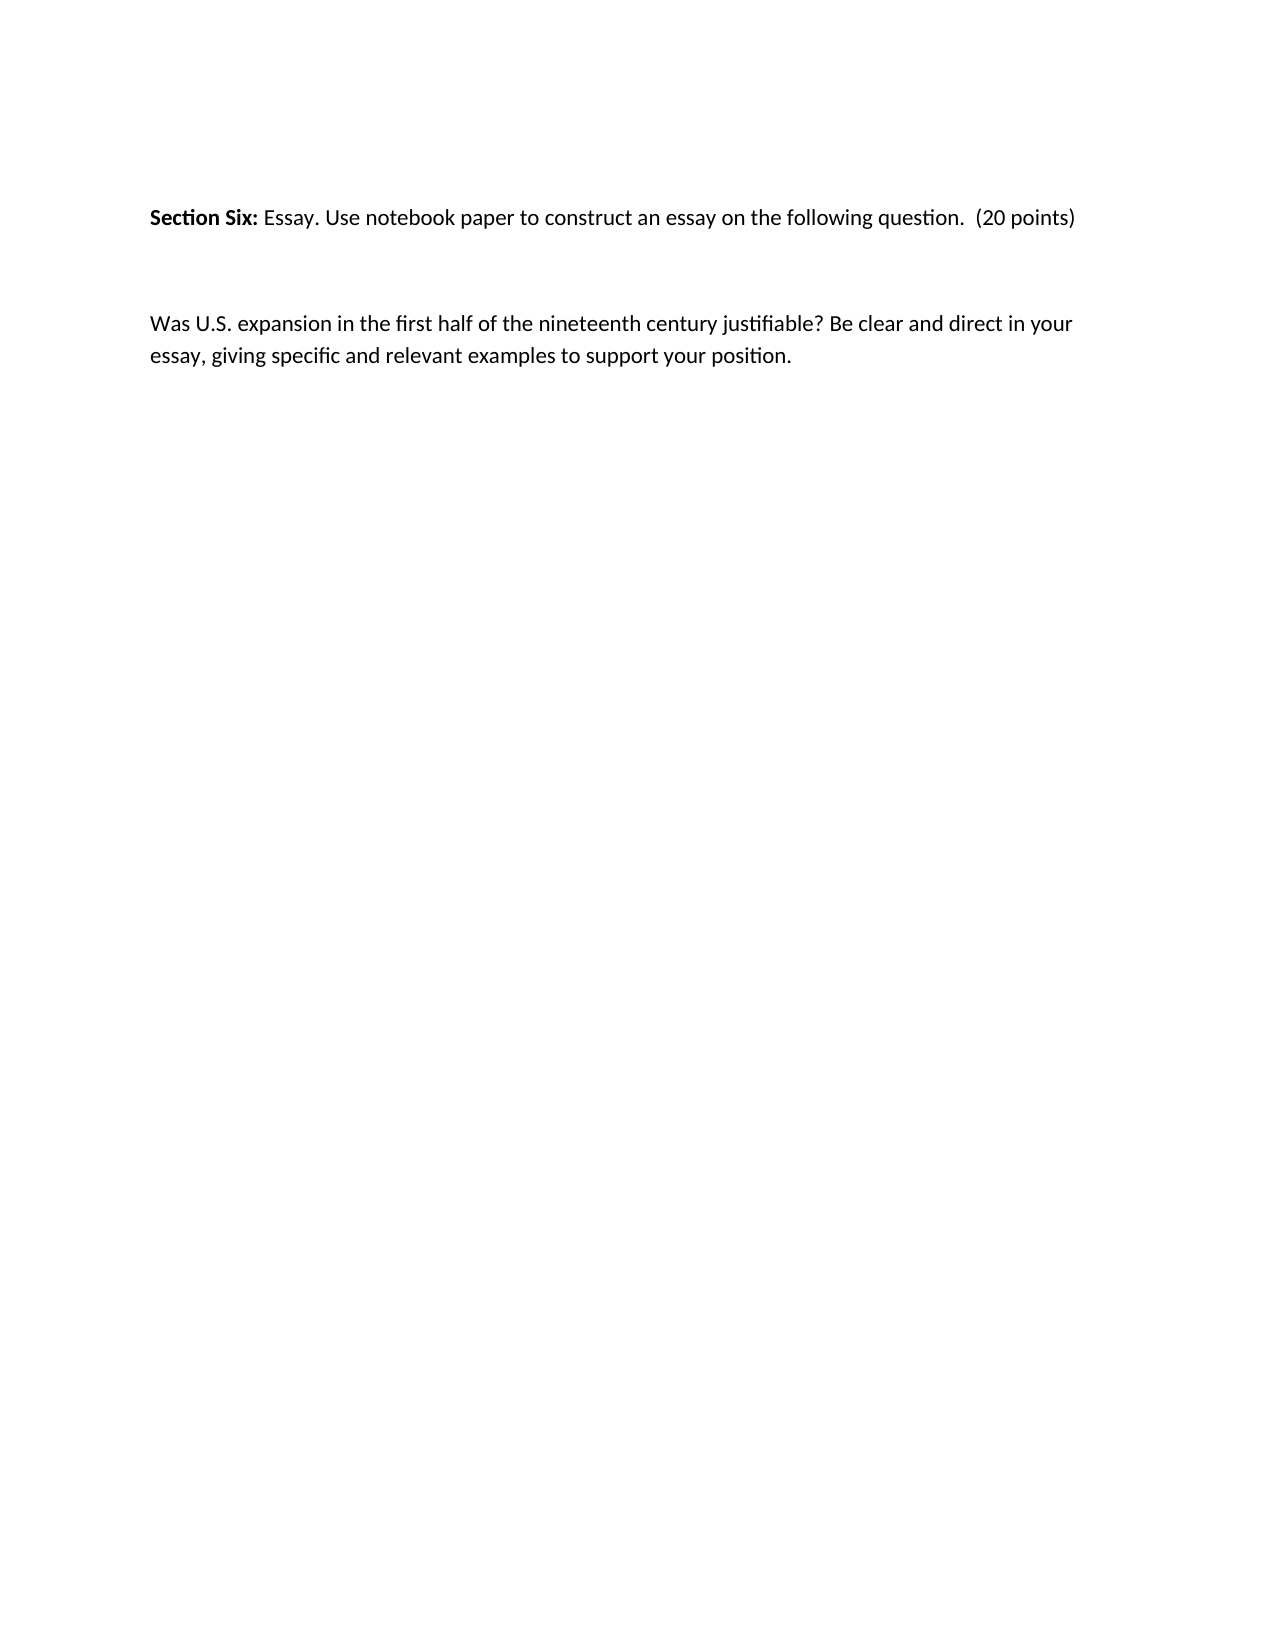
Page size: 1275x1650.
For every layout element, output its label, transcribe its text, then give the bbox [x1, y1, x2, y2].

text Section Six: Essay. Use notebook paper to construct an essay on the following question. (20 points) [150, 203, 1125, 231]
text Was U.S. expansion in the first half of the nineteenth century justifiable? Be clear and direct in your essay, giving specific and relevant examples to support your position. [150, 309, 1125, 369]
